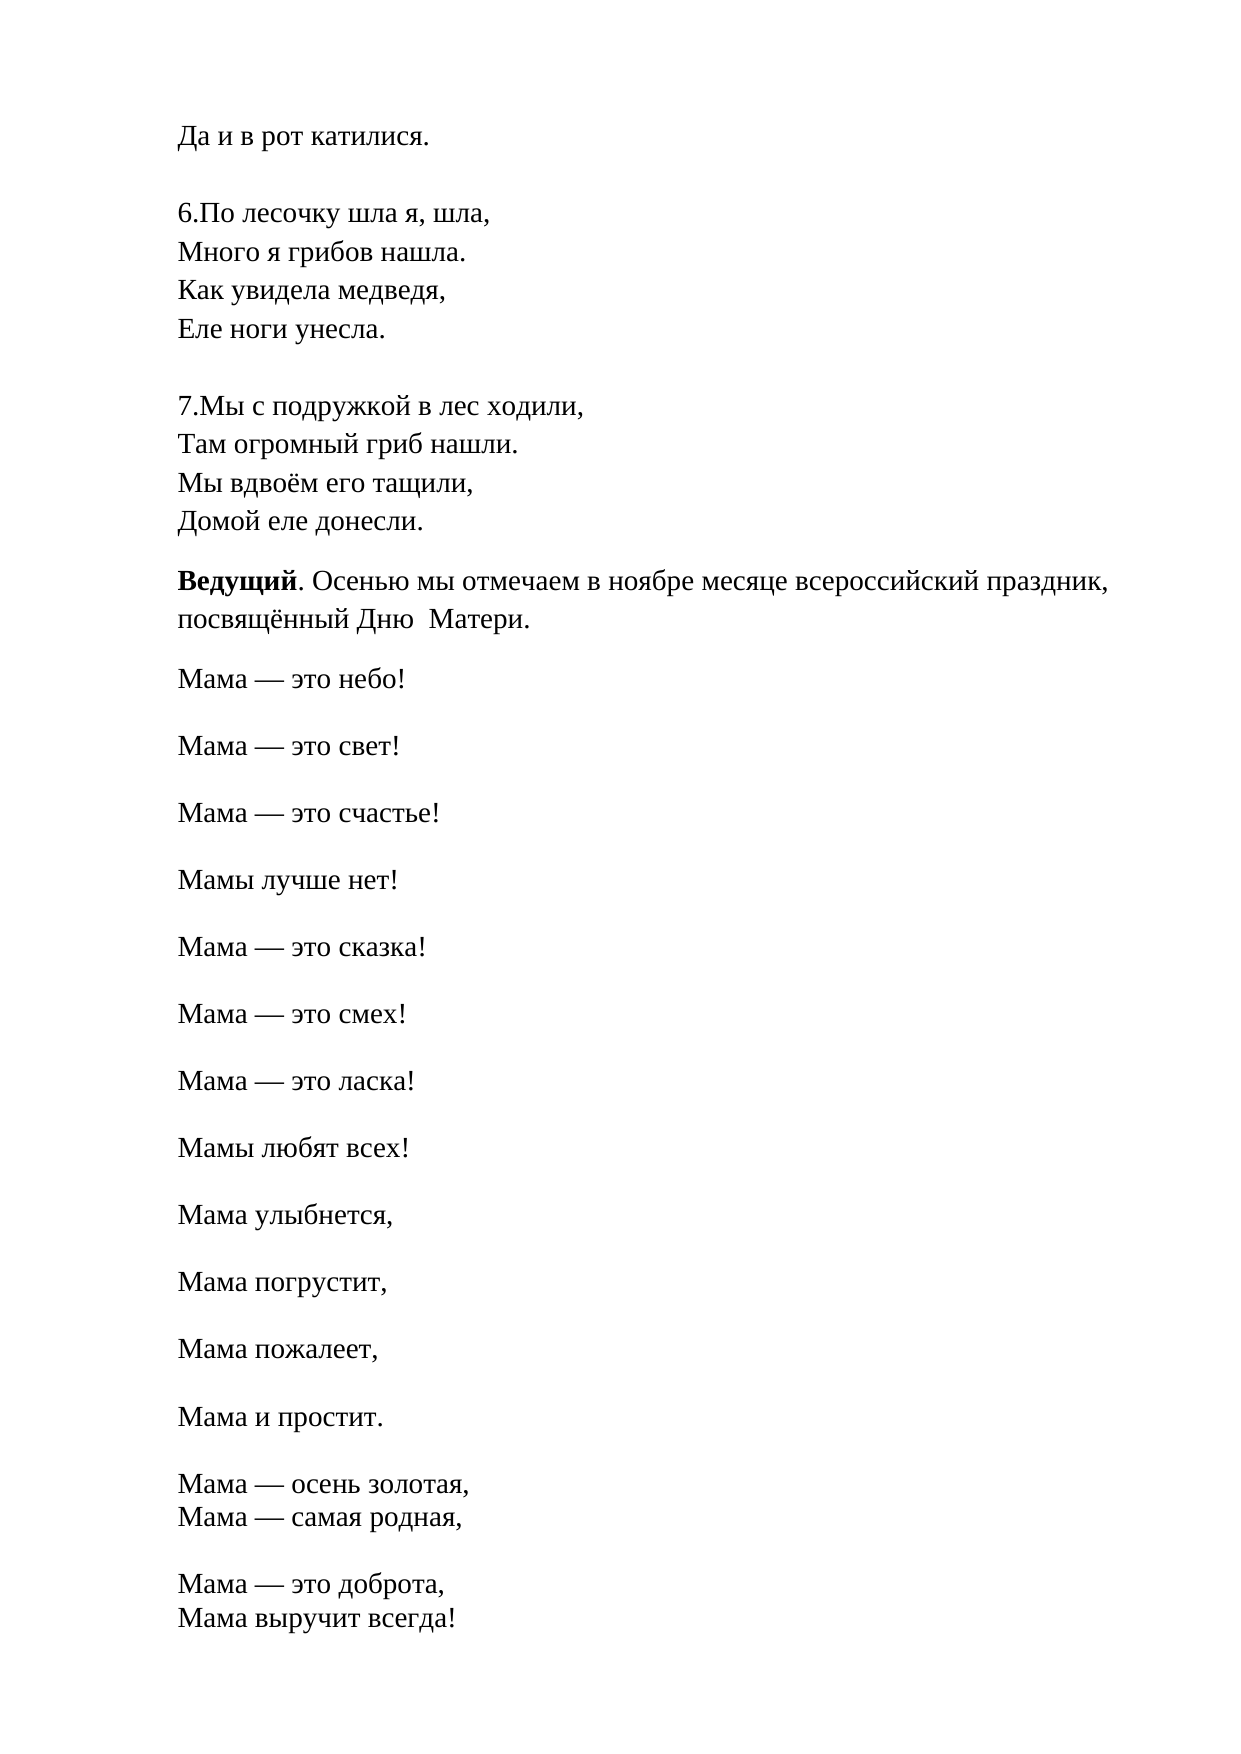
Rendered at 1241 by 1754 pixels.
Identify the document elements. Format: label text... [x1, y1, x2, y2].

text Мама — это небо! Мама — это свет! Мама — это счастье! Мамы лучше нет! Мама — это сказка! Мама — это смех! Мама — это ласка! Мамы любят всех! Мама улыбнется, Мама погрустит, Мама пожалеет, Мама и простит. Мама — осень золотая, Мама — самая родная, Мама — это доброта, [177, 661, 1152, 1600]
text Мама выручит всегда! [177, 1600, 1152, 1633]
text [177, 118, 1152, 537]
text Ведущий. Осенью мы отмечаем в ноябре месяце всероссийский праздник, посвящённый Дню Матери. [177, 563, 1152, 635]
